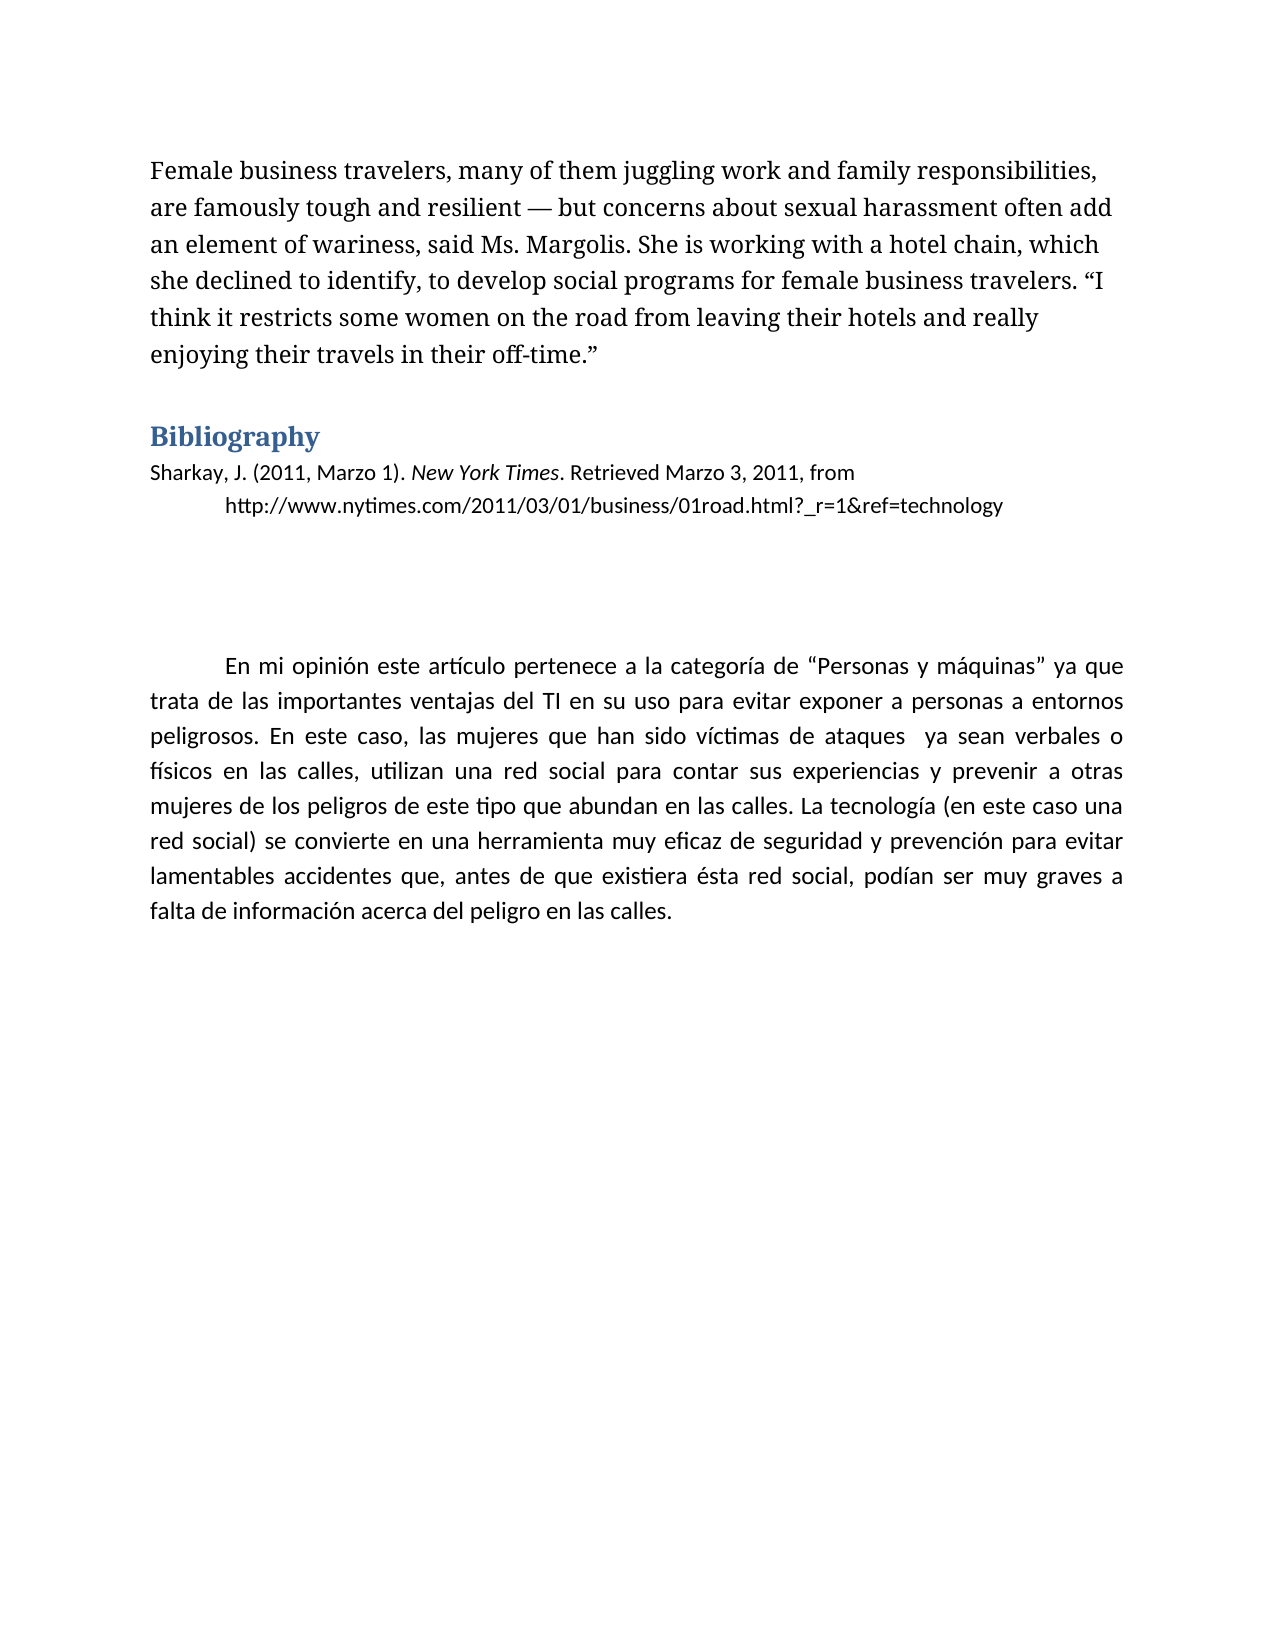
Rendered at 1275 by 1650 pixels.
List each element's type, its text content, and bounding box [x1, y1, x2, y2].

text En mi opinión este artículo pertenece a la categoría de “Personas y máquinas” ya que trata de las importantes ventajas del TI en su uso para evitar exponer a personas a entornos peligrosos. En este caso, las mujeres que han sido víctimas de ataques ya sean verbales o físicos en las calles, utilizan una red social para contar sus experiencias y prevenir a otras mujeres de los peligros de este tipo que abundan en las calles. La tecnología (en este caso una red social) se convierte en una herramienta muy eficaz de seguridad y prevención para evitar lamentables accidentes que, antes de que existiera ésta red social, podían ser muy graves a falta de información acerca del peligro en las calles. [150, 650, 1125, 925]
text Female business travelers, many of them juggling work and family responsibilities, are famously tough and resilient — but concerns about sexual harassment often add an element of wariness, said Ms. Margolis. She is working with a hotel chain, which she declined to identify, to develop social programs for female business travelers. “I think it restricts some women on the road from leaving their hotels and really enjoying their travels in their off-time.” [150, 150, 1125, 370]
